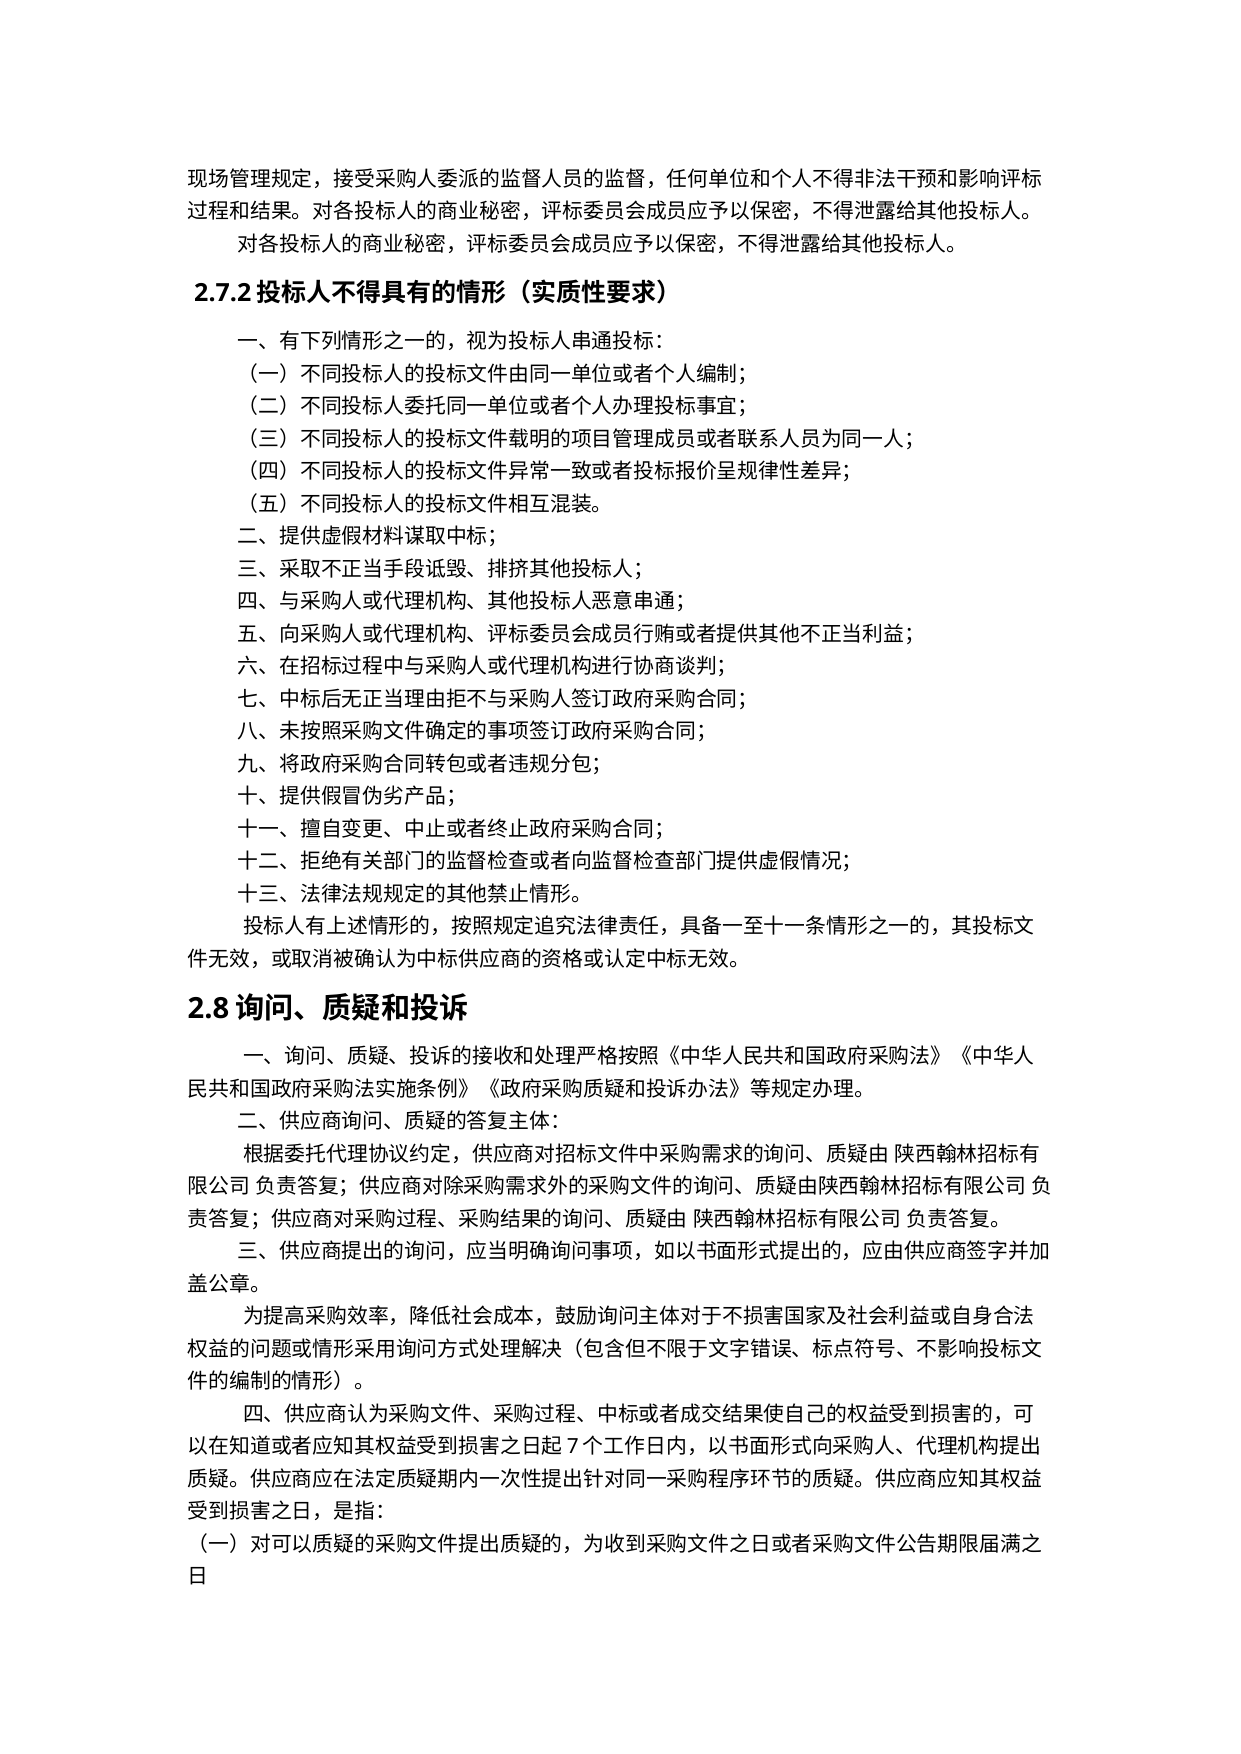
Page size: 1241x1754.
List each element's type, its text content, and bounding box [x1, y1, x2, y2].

text 二、提供虚假材料谋取中标； [187, 519, 1053, 552]
text 九、将政府采购合同转包或者违规分包； [187, 747, 1053, 779]
text （一）不同投标人的投标文件由同一单位或者个人编制； [187, 357, 1053, 389]
text （五）不同投标人的投标文件相互混装。 [187, 487, 1053, 519]
text 一、有下列情形之一的，视为投标人串通投标： [187, 324, 1053, 357]
text 投标人有上述情形的，按照规定追究法律责任，具备一至十一条情形之一的，其投标文件无效，或取消被确认为中标供应商的资格或认定中标无效。 [187, 909, 1053, 974]
text （四）不同投标人的投标文件异常一致或者投标报价呈规律性差异； [187, 454, 1053, 487]
text 十二、拒绝有关部门的监督检查或者向监督检查部门提供虚假情况； [187, 844, 1053, 877]
text 2.8询问、质疑和投诉 [187, 974, 1053, 1039]
text 对各投标人的商业秘密，评标委员会成员应予以保密，不得泄露给其他投标人。 [187, 227, 1053, 259]
text 二、供应商询问、质疑的答复主体： [187, 1104, 1053, 1137]
text 2.7.2投标人不得具有的情形（实质性要求） [187, 259, 1053, 324]
text （三）不同投标人的投标文件载明的项目管理成员或者联系人员为同一人； [187, 422, 1053, 454]
text 十一、擅自变更、中止或者终止政府采购合同； [187, 812, 1053, 844]
text （一）对可以质疑的采购文件提出质疑的，为收到采购文件之日或者采购文件公告期限届满之日 [187, 1527, 1053, 1592]
text 一、询问、质疑、投诉的接收和处理严格按照《中华人民共和国政府采购法》《中华人民共和国政府采购法实施条例》《政府采购质疑和投诉办法》等规定办理。 [187, 1039, 1053, 1104]
text 三、采取不正当手段诋毁、排挤其他投标人； [187, 552, 1053, 584]
text 十、提供假冒伪劣产品； [187, 779, 1053, 812]
text 五、向采购人或代理机构、评标委员会成员行贿或者提供其他不正当利益； [187, 617, 1053, 649]
text 四、供应商认为采购文件、采购过程、中标或者成交结果使自己的权益受到损害的，可以在知道或者应知其权益受到损害之日起7个工作日内，以书面形式向采购人、代理机构提出质疑。供应商应在法定质疑期内一次性提出针对同一采购程序环节的质疑。供应商应知其权益受到损害之日，是指： [187, 1397, 1053, 1527]
text 三、供应商提出的询问，应当明确询问事项，如以书面形式提出的，应由供应商签字并加盖公章。 [187, 1234, 1053, 1299]
text 八、未按照采购文件确定的事项签订政府采购合同； [187, 714, 1053, 747]
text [187, 162, 1053, 227]
text 四、与采购人或代理机构、其他投标人恶意串通； [187, 584, 1053, 617]
text 七、中标后无正当理由拒不与采购人签订政府采购合同； [187, 682, 1053, 714]
text 六、在招标过程中与采购人或代理机构进行协商谈判； [187, 649, 1053, 682]
text 为提高采购效率，降低社会成本，鼓励询问主体对于不损害国家及社会利益或自身合法权益的问题或情形采用询问方式处理解决（包含但不限于文字错误、标点符号、不影响投标文件的编制的情形）。 [187, 1299, 1053, 1397]
text 根据委托代理协议约定，供应商对招标文件中采购需求的询问、质疑由 陕西翰林招标有限公司 负责答复；供应商对除采购需求外的采购文件的询问、质疑由陕西翰林招标有限公司 负责答复；供应商对采购过程、采购结果的询问、质疑由 陕西翰林招标有限公司 负责答复。 [187, 1137, 1053, 1234]
text （二）不同投标人委托同一单位或者个人办理投标事宜； [187, 389, 1053, 422]
text 十三、法律法规规定的其他禁止情形。 [187, 877, 1053, 909]
